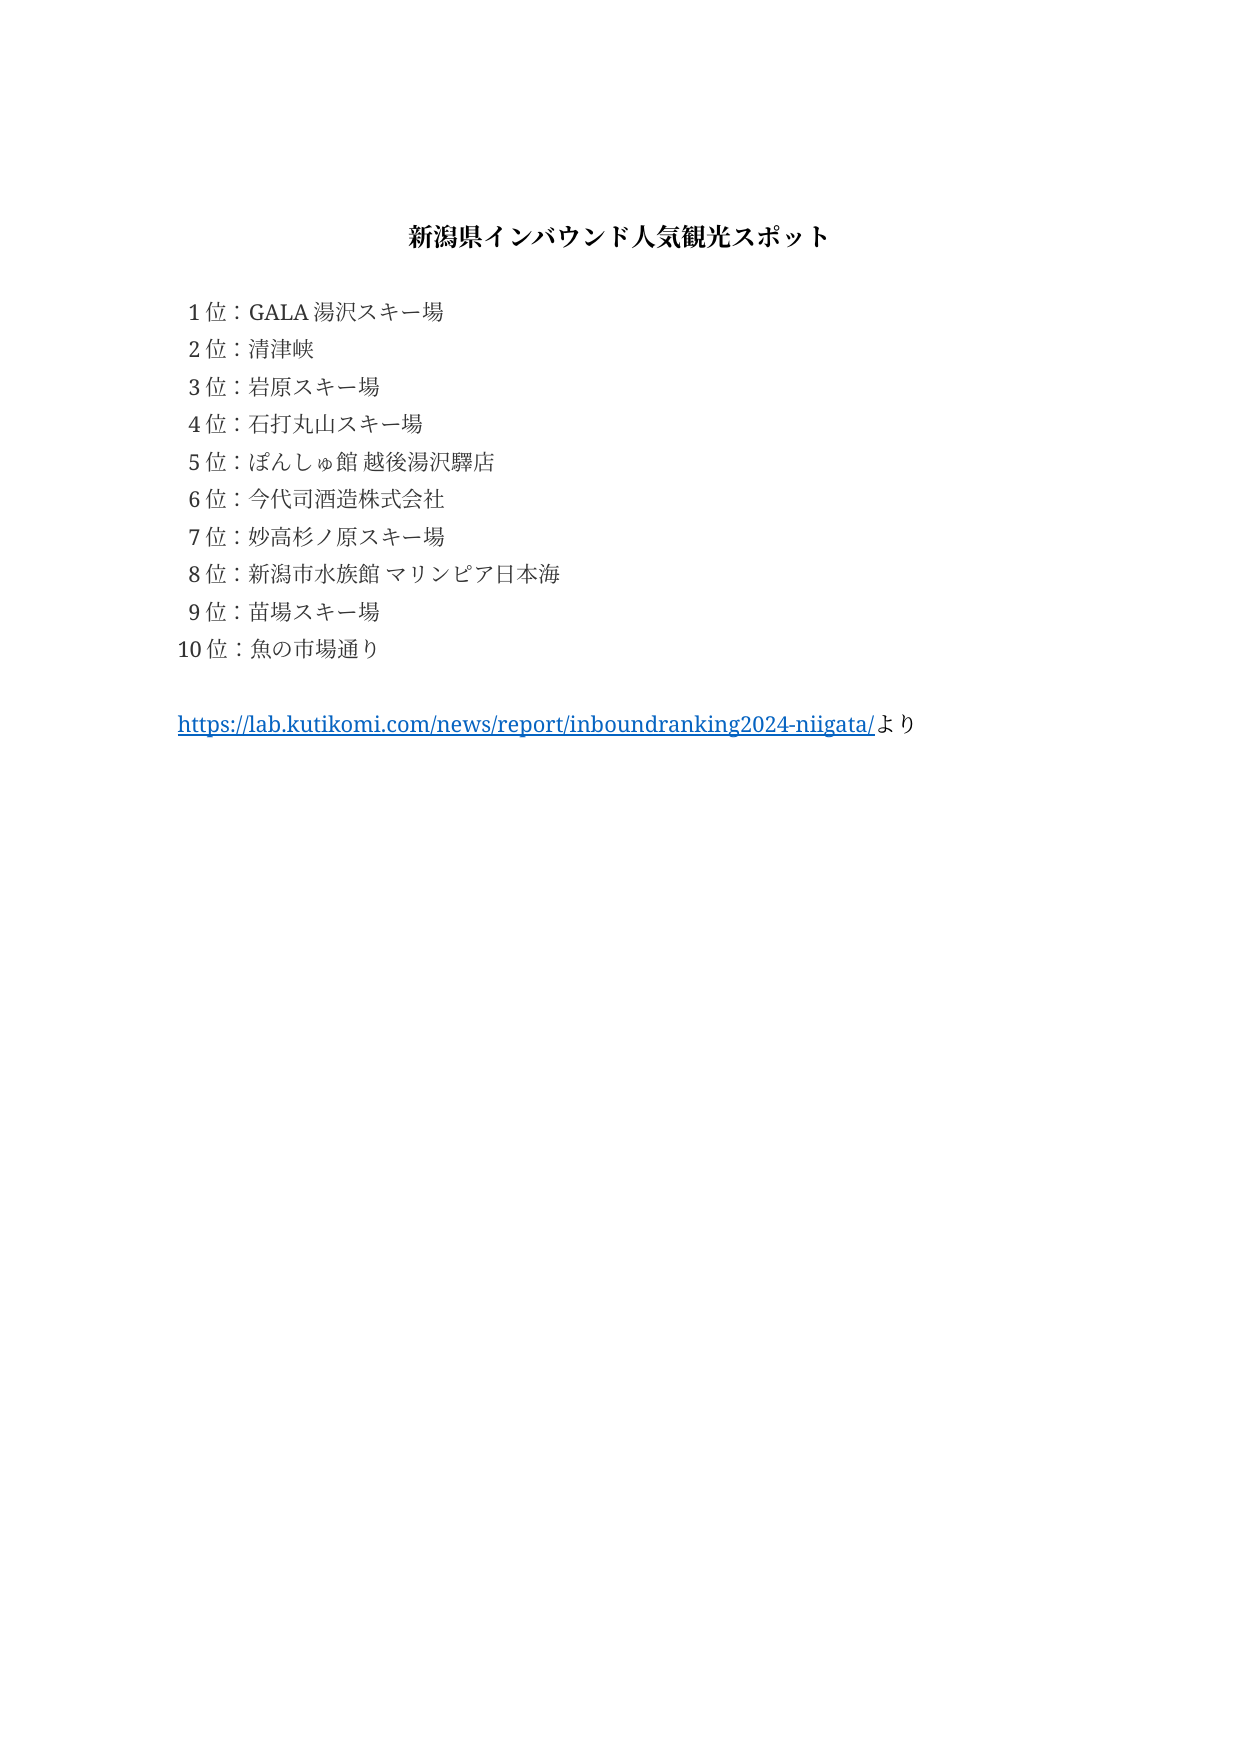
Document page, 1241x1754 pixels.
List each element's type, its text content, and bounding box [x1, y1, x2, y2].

text 10位：魚の市場通り [177, 629, 1063, 667]
text 新潟県インバウンド人気観光スポット [177, 217, 1063, 254]
text https://lab.kutikomi.com/news/report/inboundranking2024-niigata/より [177, 704, 1063, 742]
text 9位：苗場スキー場 [188, 592, 1063, 629]
text 1位：GALA湯沢スキー場 2位：清津峡 3位：岩原スキー場 4位：石打丸山スキー場 5位：ぽんしゅ館 越後湯沢驛店 6位：今代司酒造株式会社 7位：妙高杉ノ原スキー場 8位：新潟市水族館 マリンピア日本海 [188, 292, 1063, 592]
